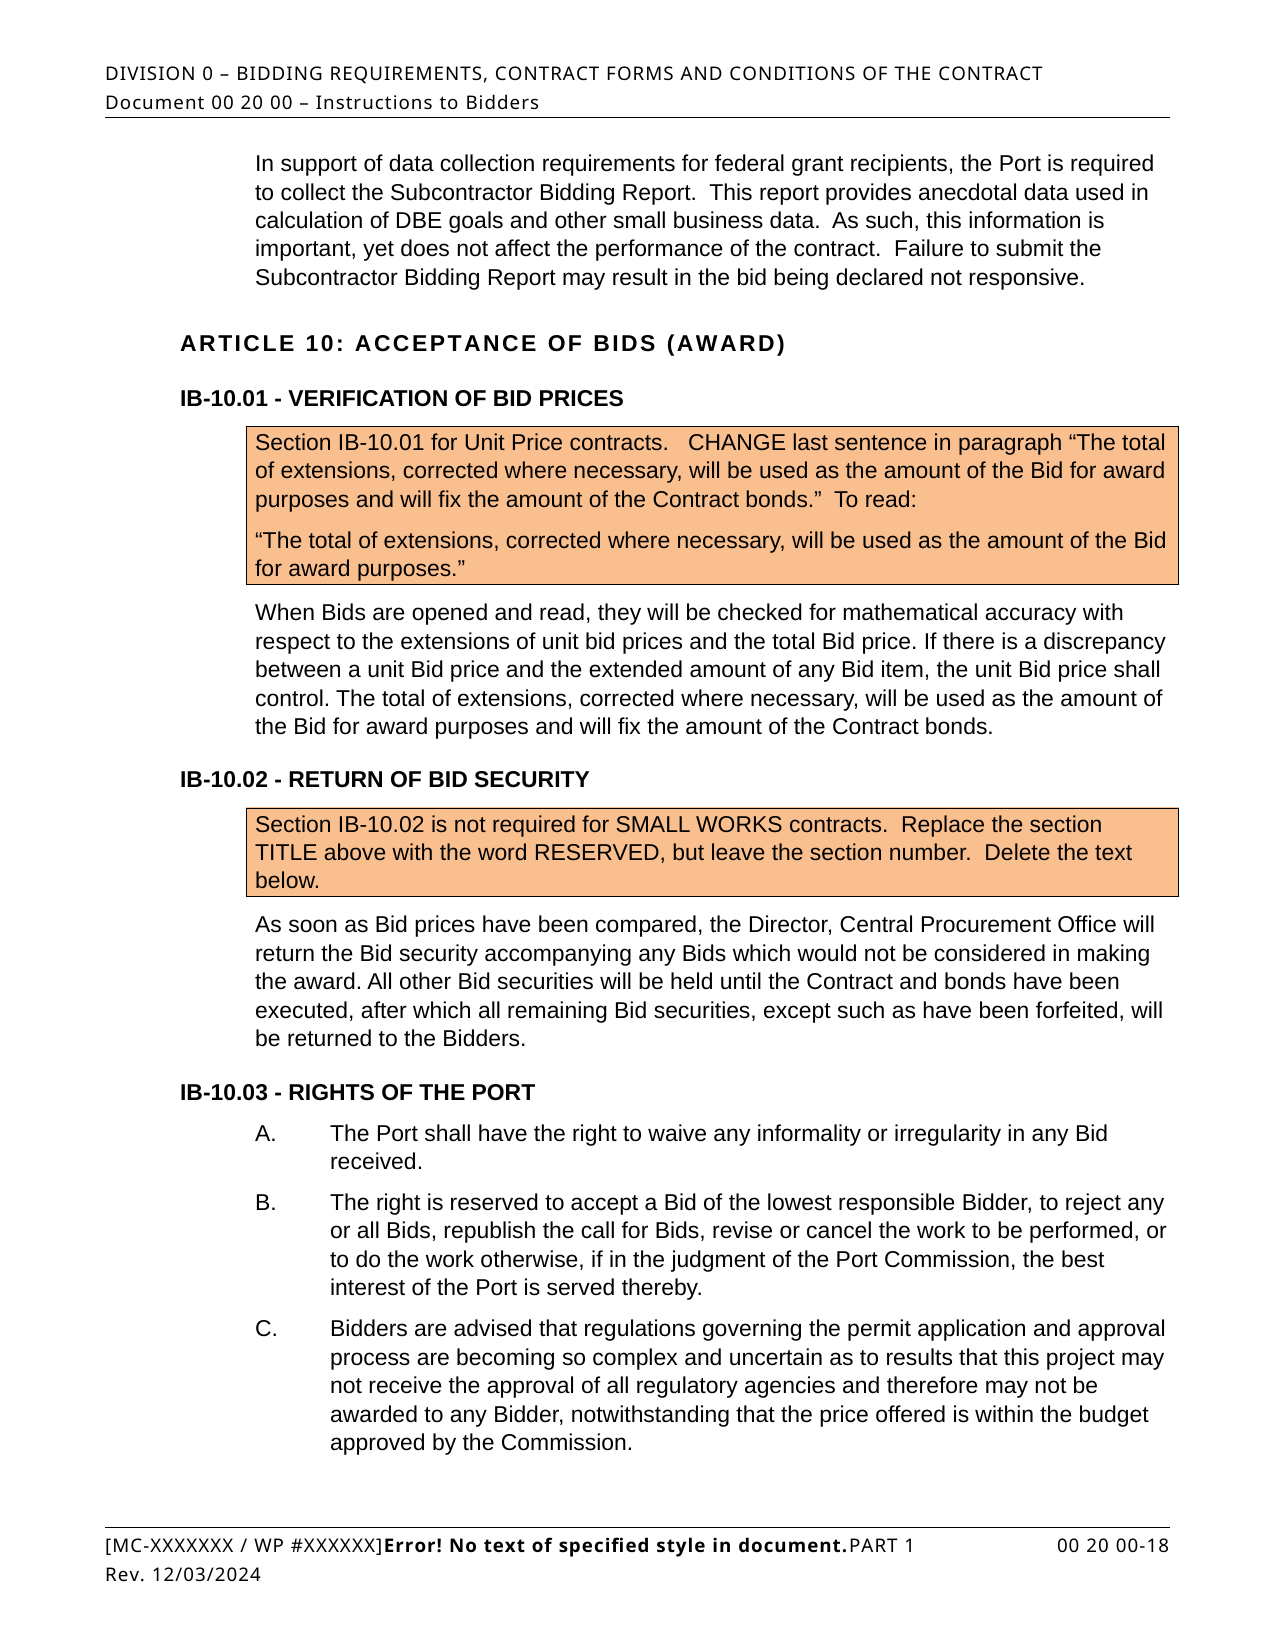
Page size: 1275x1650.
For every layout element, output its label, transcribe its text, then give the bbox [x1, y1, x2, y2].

text B. The right is reserved to accept a Bid of the lowest responsible Bidder, to reject any or all Bids, republish the call for Bids, revise or cancel the work to be performed, or to do the work otherwise, if in the judgment of the Port Commission, the best interest of the Port is served thereby. [255, 1189, 1170, 1301]
text IB-10.02 - RETURN OF BID SECURITY [180, 766, 1170, 793]
text IB-10.01 - VERIFICATION OF BID PRICES [180, 385, 1170, 411]
subtitle ARTICLE 10: ACCEPTANCE OF BIDS (AWARD) [180, 330, 1170, 356]
text In support of data collection requirements for federal grant recipients, the Port is required to collect the Subcontractor Bidding Report. This report provides anecdotal data used in calculation of DBE goals and other small business data. As such, this information is important, yet does not affect the performance of the contract. Failure to submit the Subcontractor Bidding Report may result in the bid being declared not responsive. [255, 150, 1170, 290]
text When Bids are opened and read, they will be checked for mathematical accuracy with respect to the extensions of unit bid prices and the total Bid price. If there is a discrepancy between a unit Bid price and the extended amount of any Bid item, the unit Bid price shall control. The total of extensions, corrected where necessary, will be used as the amount of the Bid for award purposes and will fix the amount of the Contract bonds. [255, 599, 1170, 739]
text C. Bidders are advised that regulations governing the permit application and approval process are becoming so complex and uncertain as to results that this project may not receive the approval of all regulatory agencies and therefore may not be awarded to any Bidder, notwithstanding that the price offered is within the budget approved by the Commission. [255, 1315, 1170, 1455]
text Section IB-10.02 is not required for SMALL WORKS contracts. Replace the section TITLE above with the word RESERVED, but leave the section number. Delete the text below. [247, 809, 1178, 896]
text “The total of extensions, corrected where necessary, will be used as the amount of the Bid for award purposes.” [247, 524, 1178, 584]
text Section IB-10.01 for Unit Price contracts. CHANGE last sentence in paragraph “The total of extensions, corrected where necessary, will be used as the amount of the Bid for award purposes and will fix the amount of the Contract bonds.” To read: [247, 427, 1178, 512]
text IB-10.03 - RIGHTS OF THE PORT [180, 1079, 1170, 1105]
text As soon as Bid prices have been compared, the Director, Central Procurement Office will return the Bid security accompanying any Bids which would not be considered in making the award. All other Bid securities will be held until the Contract and bonds have been executed, after which all remaining Bid securities, except such as have been forfeited, will be returned to the Bidders. [255, 911, 1170, 1052]
text A. The Port shall have the right to waive any informality or irregularity in any Bid received. [255, 1119, 1170, 1174]
